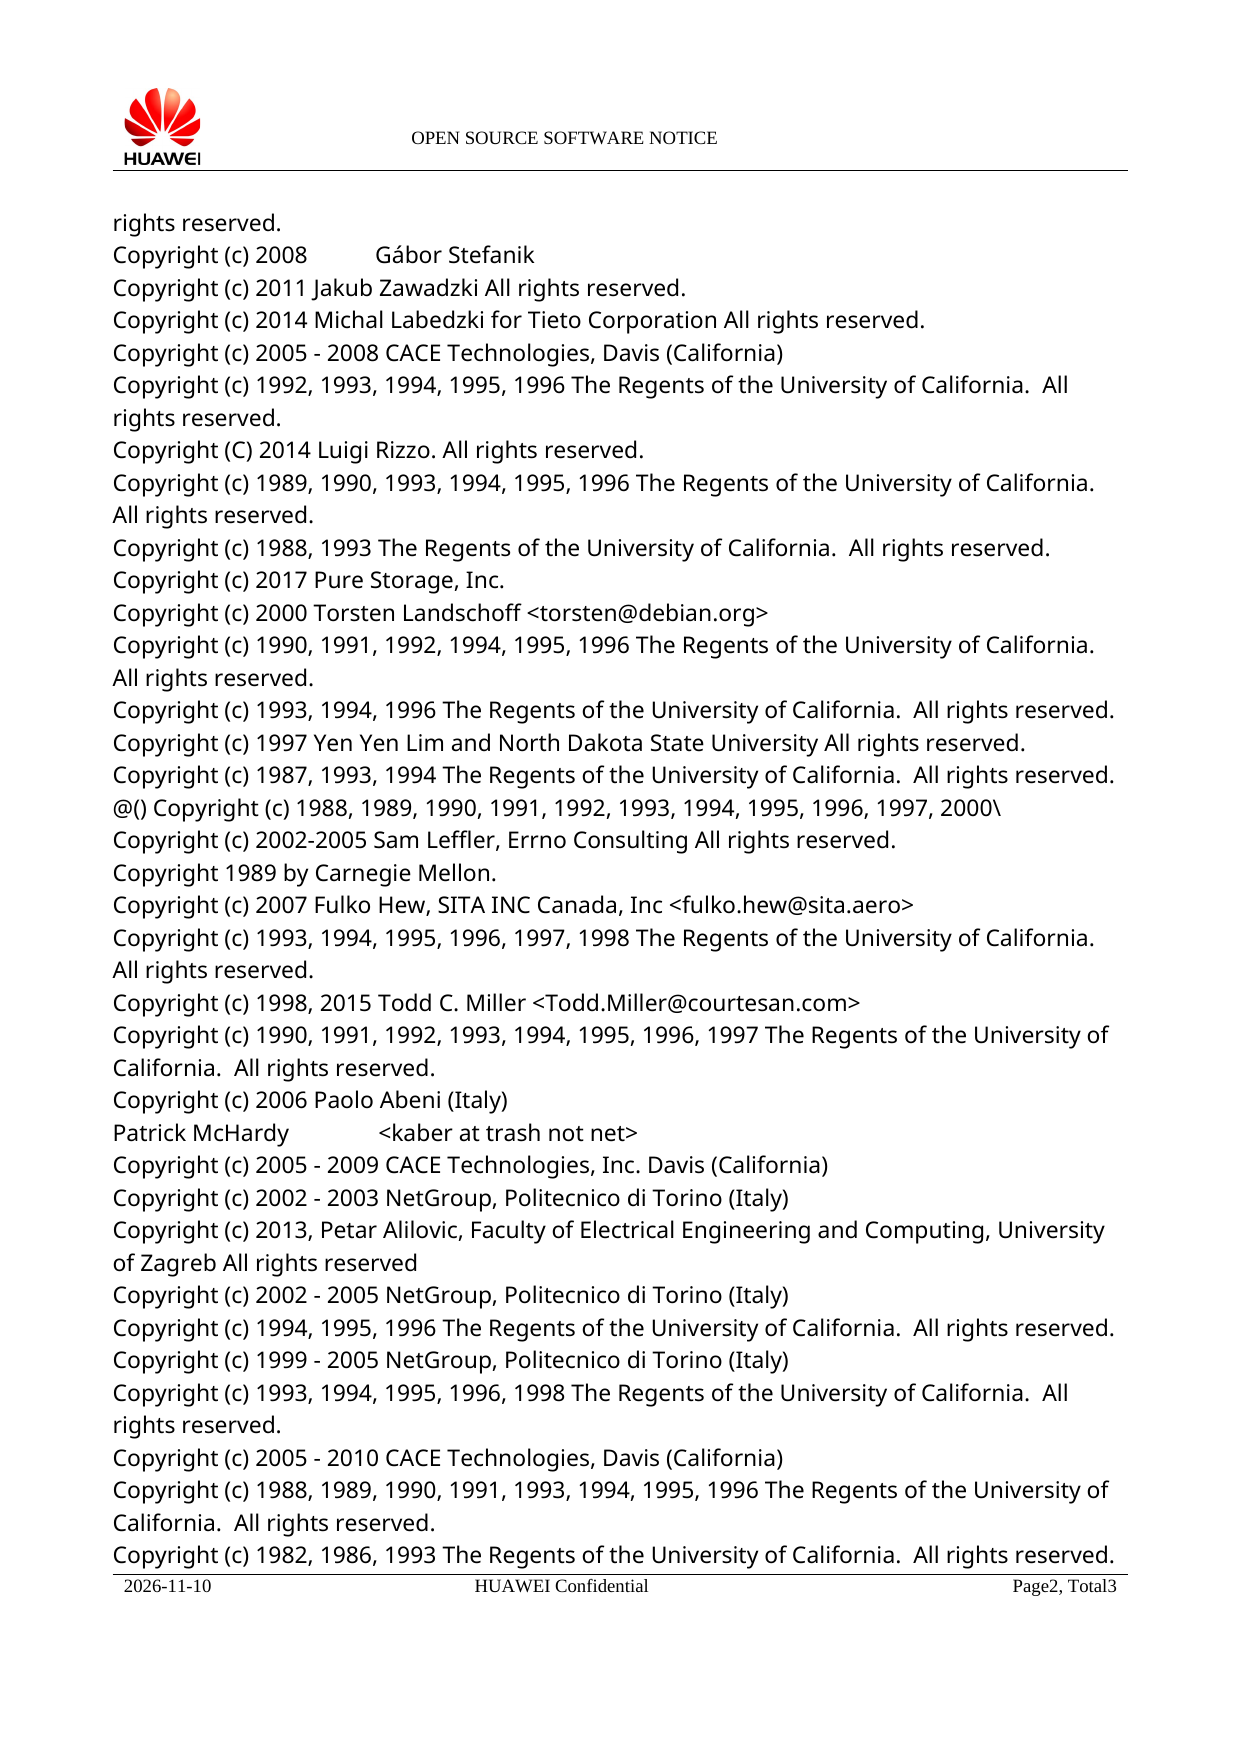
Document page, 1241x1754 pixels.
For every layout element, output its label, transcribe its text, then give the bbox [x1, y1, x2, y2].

picture [124, 88, 201, 165]
